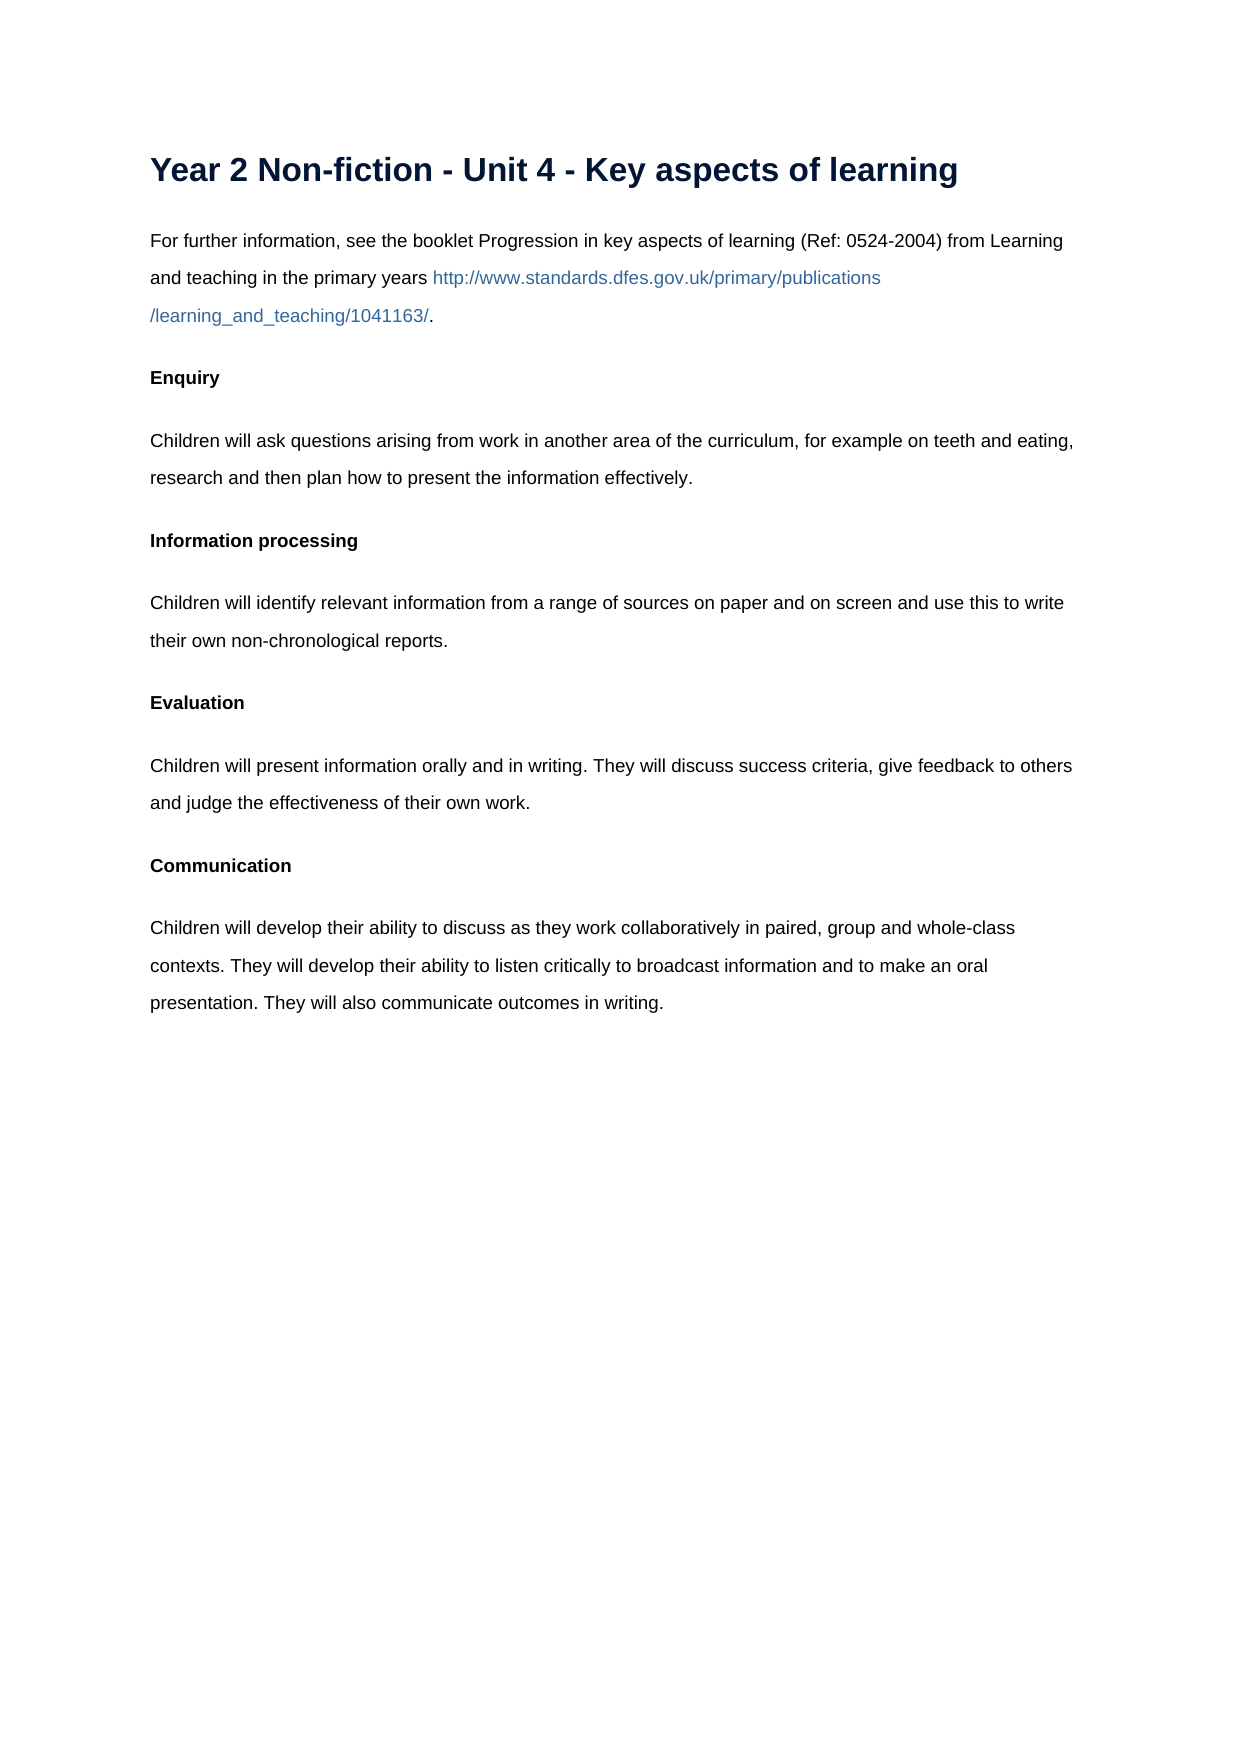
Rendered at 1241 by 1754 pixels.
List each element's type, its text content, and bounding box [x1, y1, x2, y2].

text Evaluation [150, 676, 1090, 713]
text Communication [150, 838, 1090, 876]
text Children will ask questions arising from work in another area of the curriculum, for example on teeth and eating, research and then plan how to present the information effectively. [150, 413, 1090, 488]
text Enquiry [150, 351, 1090, 388]
text Children will develop their ability to discuss as they work collaboratively in paired, group and whole-class contexts. They will develop their ability to listen critically to broadcast information and to make an oral presentation. They will also communicate outcomes in writing. [150, 901, 1090, 1013]
text Children will present information orally and in writing. They will discuss success criteria, give feedback to others and judge the effectiveness of their own work. [150, 738, 1090, 813]
text Information processing [150, 513, 1090, 551]
text Year 2 Non-fiction - Unit 4 - Key aspects of learning [150, 150, 1090, 188]
text Children will identify relevant information from a range of sources on paper and on screen and use this to write their own non-chronological reports. [150, 576, 1090, 651]
text For further information, see the booklet Progression in key aspects of learning (Ref: 0524-2004) from Learning and teaching in the primary years http://www.standards.dfes.gov.uk/primary/publications /learning_and_teaching/1041163/. [150, 213, 1090, 326]
